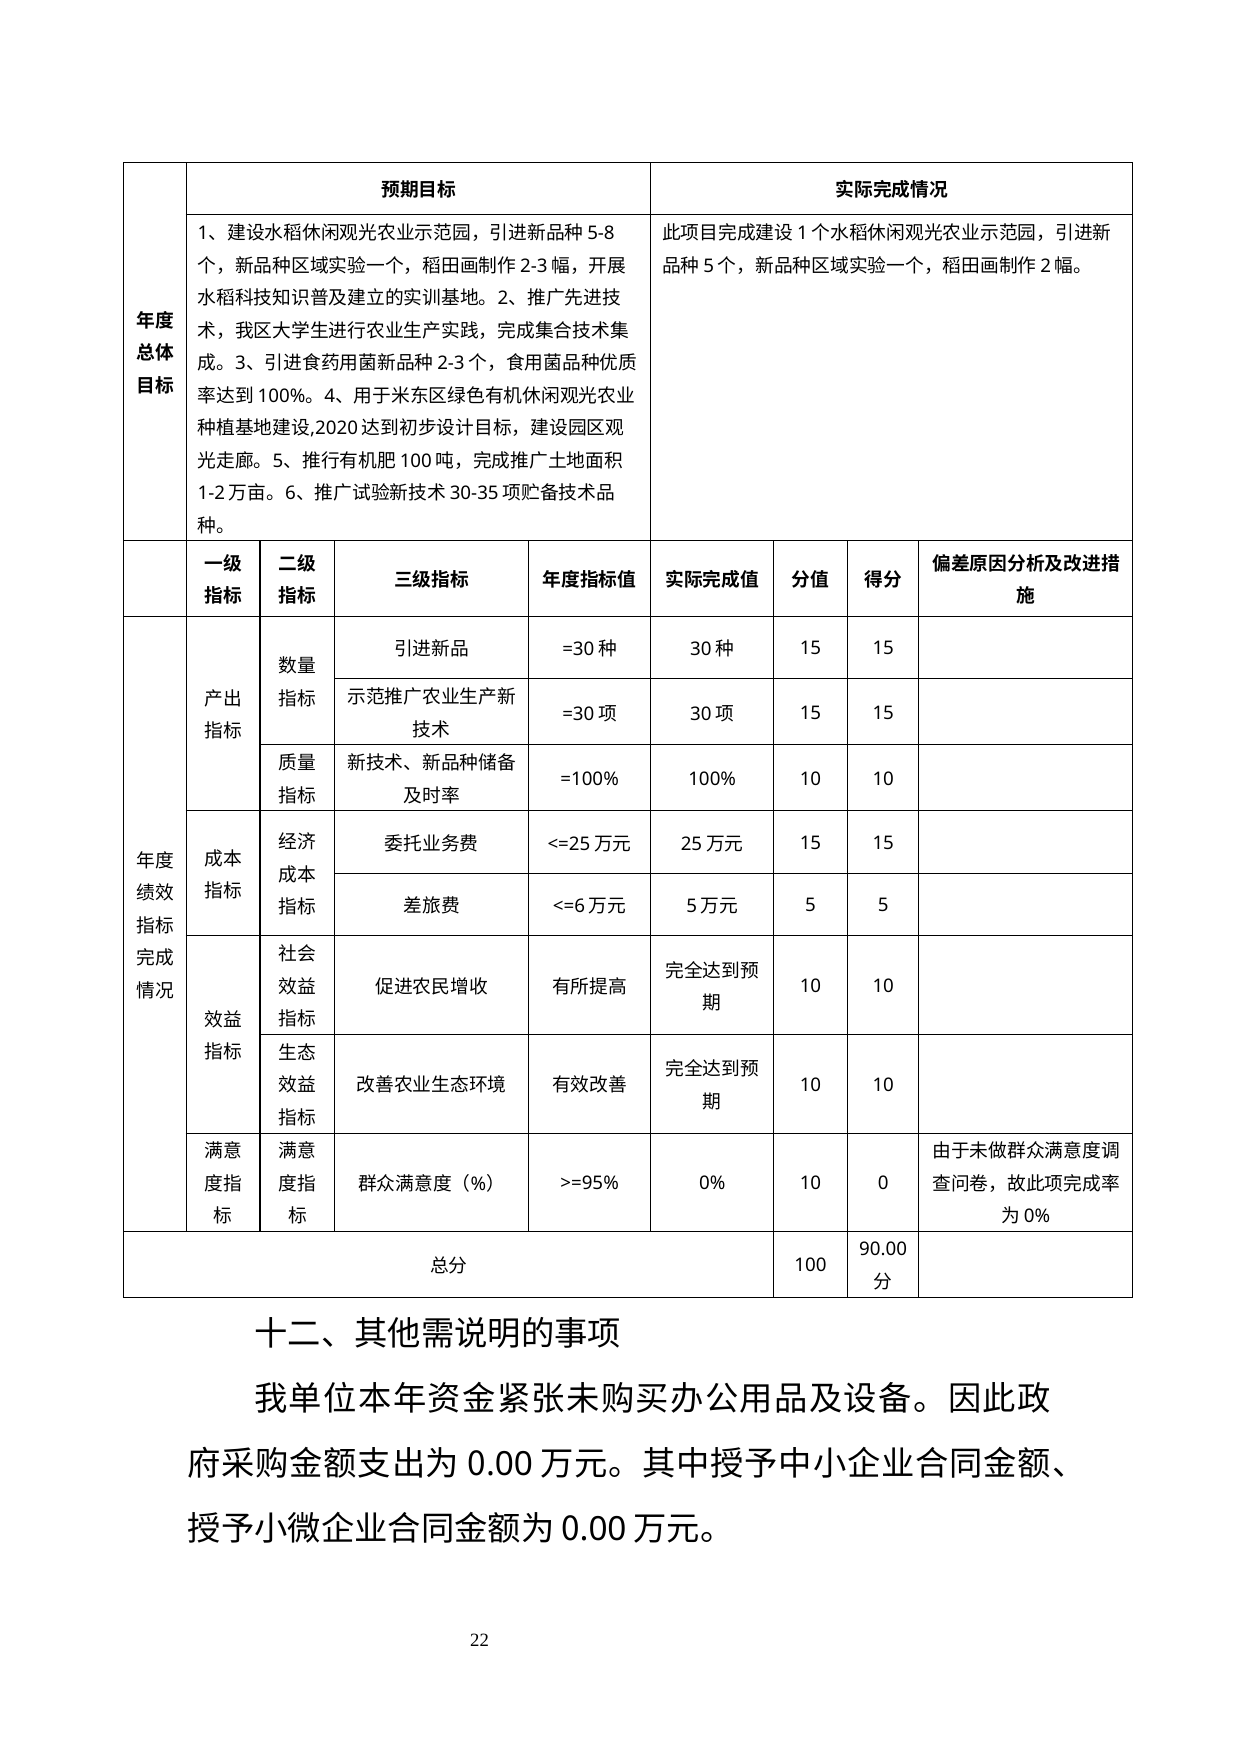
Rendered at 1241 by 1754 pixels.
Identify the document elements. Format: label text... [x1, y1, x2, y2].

table_cell 生态效益指标 [261, 1035, 334, 1132]
table_cell 5 [848, 874, 918, 935]
table_cell 一级指标 [187, 541, 259, 616]
table_cell 新技术、新品种储备及时率 [335, 745, 528, 810]
table_cell 得分 [848, 541, 918, 616]
table_cell 15 [848, 811, 918, 873]
table_cell [919, 936, 1132, 1034]
table_cell =30项 [529, 679, 650, 744]
table_cell 年度指标值 [529, 541, 650, 616]
table_cell 10 [848, 936, 918, 1034]
table_cell 分值 [774, 541, 847, 616]
table_cell 委托业务费 [335, 811, 528, 873]
table_cell 15 [774, 811, 847, 873]
table_cell >=95% [529, 1134, 650, 1231]
table_cell 引进新品 [335, 617, 528, 678]
table_cell 100% [651, 745, 773, 810]
table_cell 社会效益指标 [261, 936, 334, 1034]
table_cell 1、建设水稻休闲观光农业示范园，引进新品种5-8个，新品种区域实验一个，稻田画制作2-3幅，开展水稻科技知识普及建立的实训基地。2、推广先进技术，我区大学生进行农业生产实践，完成集合技术集成。3、引进食药用菌新品种2-3个，食用菌品种优质率达到100%。4、用于米东区绿色有机休闲观光农业种植基地建设,2020达到初步设计目标，建设园区观光走廊。5、推行有机肥100吨，完成推广土地面积1-2万亩。6、推广试验新技术30-35项贮备技术品种。 [187, 215, 650, 540]
table_cell 有效改善 [529, 1035, 650, 1132]
table_cell 年度总体目标 [124, 163, 186, 540]
table_cell 90.00分 [848, 1232, 918, 1297]
table_cell 群众满意度（%） [335, 1134, 528, 1231]
table_cell [919, 617, 1132, 678]
table_cell 完全达到预期 [651, 1035, 773, 1132]
table_cell =100% [529, 745, 650, 810]
table_cell 0% [651, 1134, 773, 1231]
table_cell [919, 874, 1132, 935]
table_cell 产出指标 [187, 617, 259, 810]
table_cell 10 [848, 745, 918, 810]
text 十二、其他需说明的事项 [187, 1298, 1053, 1363]
table_cell =30种 [529, 617, 650, 678]
table_cell 有所提高 [529, 936, 650, 1034]
table_cell 0 [848, 1134, 918, 1231]
table_cell 实际完成值 [651, 541, 773, 616]
table_cell [919, 1035, 1132, 1132]
table_cell 促进农民增收 [335, 936, 528, 1034]
table_cell 15 [848, 617, 918, 678]
text 我单位本年资金紧张未购买办公用品及设备。因此政府采购金额支出为0.00万元。其中授予中小企业合同金额、授予小微企业合同金额为0.00万元。 [187, 1363, 1053, 1558]
table_cell [919, 745, 1132, 810]
table_cell 10 [848, 1035, 918, 1132]
table_cell 实际完成情况 [651, 163, 1132, 214]
table_cell 满意度指标 [187, 1134, 259, 1231]
table_cell 15 [774, 617, 847, 678]
table_cell 效益指标 [187, 936, 259, 1132]
table_cell [124, 541, 186, 616]
table_cell 30种 [651, 617, 773, 678]
table_cell 偏差原因分析及改进措施 [919, 541, 1132, 616]
table_cell 年度绩效指标完成情况 [124, 617, 186, 1231]
table_cell 25万元 [651, 811, 773, 873]
table_cell 5万元 [651, 874, 773, 935]
table_cell 10 [774, 936, 847, 1034]
table_cell 改善农业生态环境 [335, 1035, 528, 1132]
table_cell 数量指标 [261, 617, 334, 744]
table_cell 15 [774, 679, 847, 744]
table_cell 满意度指标 [261, 1134, 334, 1231]
table_cell 成本指标 [187, 811, 259, 935]
table_cell <=6万元 [529, 874, 650, 935]
table_cell [919, 679, 1132, 744]
table_cell 由于未做群众满意度调查问卷，故此项完成率为0% [919, 1134, 1132, 1231]
table_cell 10 [774, 1134, 847, 1231]
table_cell [919, 811, 1132, 873]
table_cell <=25万元 [529, 811, 650, 873]
table_cell 预期目标 [187, 163, 650, 214]
table_cell 质量指标 [261, 745, 334, 810]
table_cell 差旅费 [335, 874, 528, 935]
table_cell [919, 1232, 1132, 1297]
table_cell 30项 [651, 679, 773, 744]
table_cell 二级指标 [261, 541, 334, 616]
table_cell 完全达到预期 [651, 936, 773, 1034]
table_cell 10 [774, 1035, 847, 1132]
table_cell 此项目完成建设1个水稻休闲观光农业示范园，引进新品种5个，新品种区域实验一个，稻田画制作2幅。 [651, 215, 1132, 540]
table_cell 示范推广农业生产新技术 [335, 679, 528, 744]
table_cell 100 [774, 1232, 847, 1297]
table_cell 三级指标 [335, 541, 528, 616]
table_cell 总分 [124, 1232, 773, 1297]
table_cell 经济成本指标 [261, 811, 334, 935]
table_cell 10 [774, 745, 847, 810]
table_cell 5 [774, 874, 847, 935]
table_cell 15 [848, 679, 918, 744]
